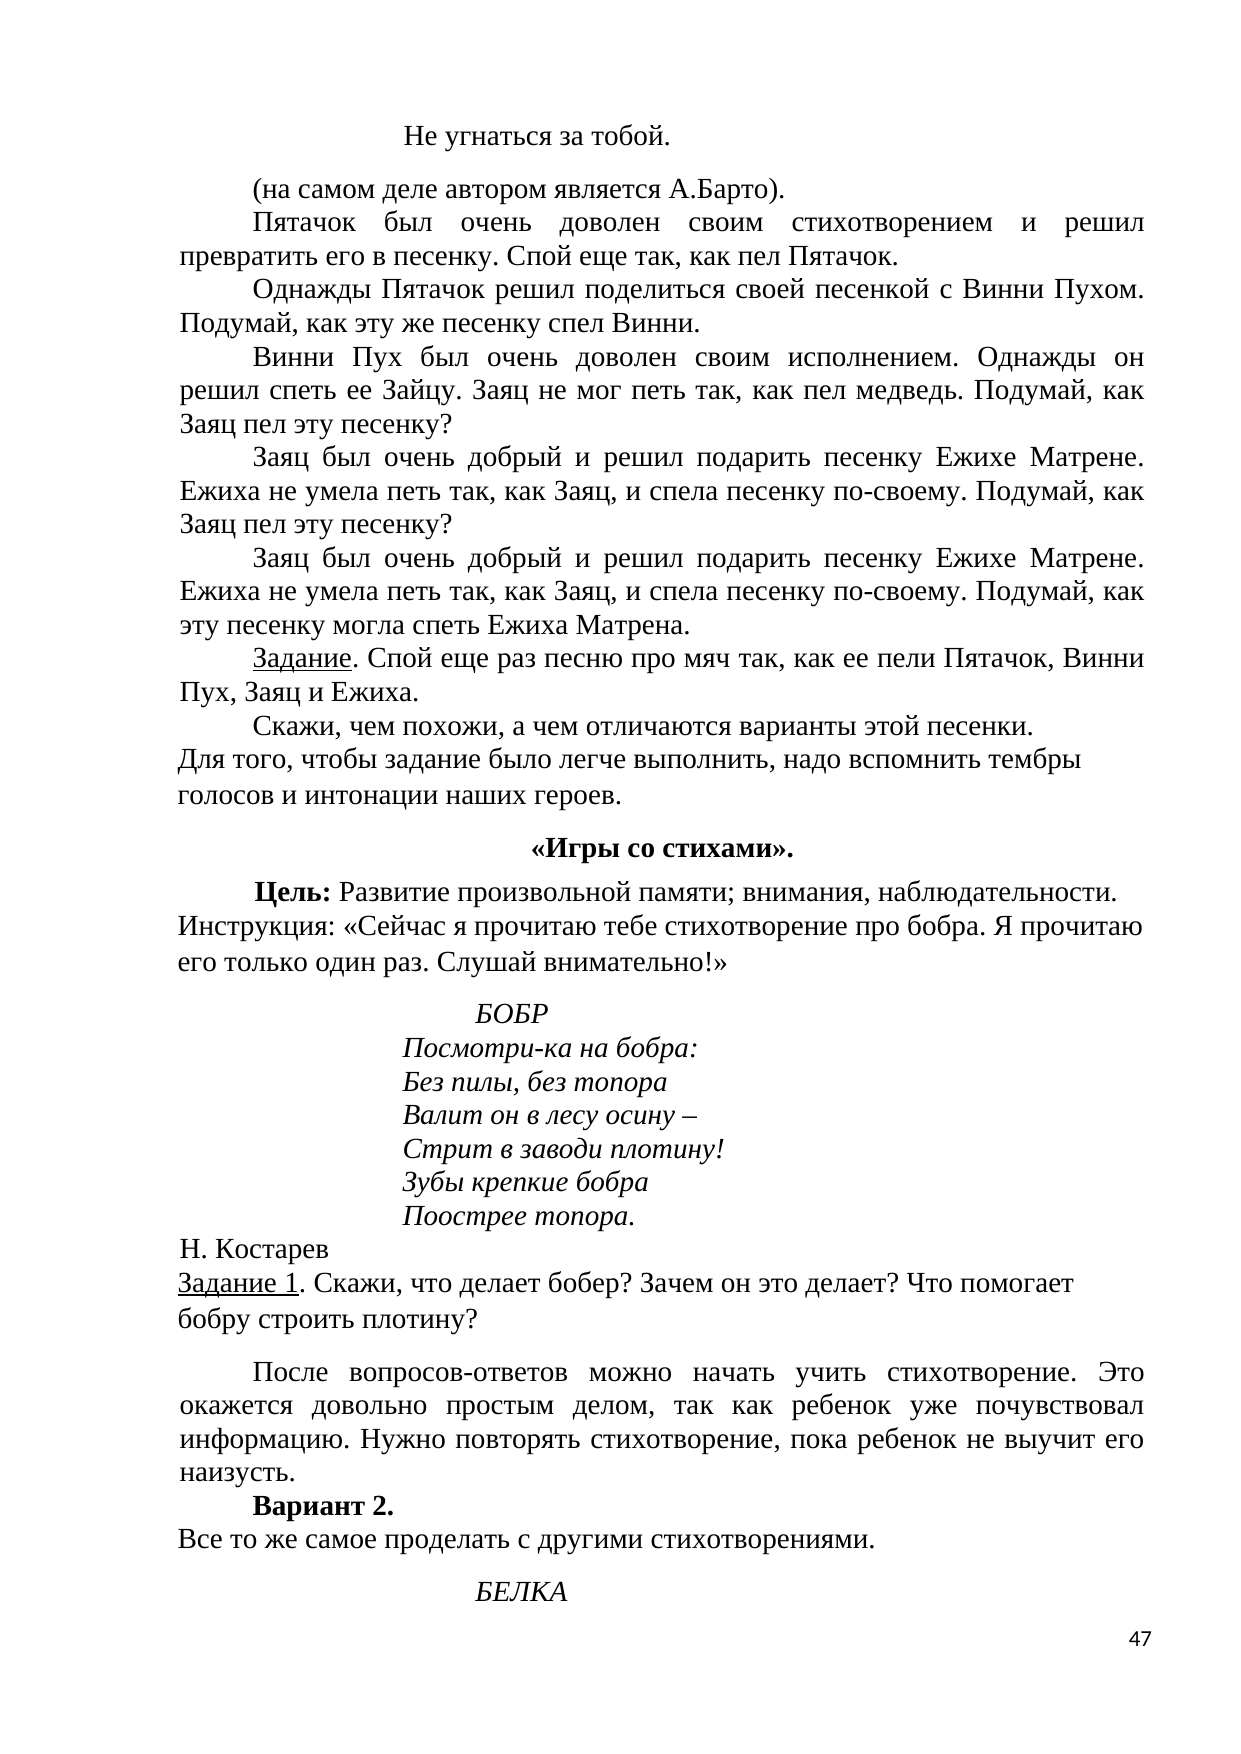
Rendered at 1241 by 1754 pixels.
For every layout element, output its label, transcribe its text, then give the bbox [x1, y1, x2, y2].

text Однажды Пятачок решил поделиться своей песенкой с Винни Пухом. Подумай, как эту же песенку спел Винни. [179, 272, 1145, 339]
text Задание 1. Скажи, что делает бобер? Зачем он это делает? Что помогает бобру строить плотину? [177, 1265, 1152, 1334]
text Винни Пух был очень доволен своим исполнением. Однажды он решил спеть ее Зайцу. Заяц не мог петь так, как пел медведь. Подумай, как Заяц пел эту песенку? [179, 339, 1145, 439]
text Инструкция: «Сейчас я прочитаю тебе стихотворение про бобра. Я прочитаю его только один раз. Слушай внимательно!» [177, 908, 1152, 977]
text Задание. Спой еще раз песню про мяч так, как ее пели Пятачок, Винни Пух, Заяц и Ежиха. [179, 641, 1145, 708]
text БОБР [475, 997, 1145, 1030]
text Скажи, чем похожи, а чем отличаются варианты этой песенки. [179, 708, 1145, 741]
text Поострее топора. [402, 1198, 1145, 1231]
text Посмотри-ка на бобра: [402, 1030, 1145, 1064]
text Для того, чтобы задание было легче выполнить, надо вспомнить тембры голосов и интонации наших героев. [177, 741, 1152, 811]
text Вариант 2. [179, 1488, 1145, 1522]
text (на самом деле автором является А.Барто). [179, 171, 1145, 204]
text Н. Костарев [179, 1231, 1145, 1265]
text Заяц был очень добрый и решил подарить песенку Ежихе Матрене. Ежиха не умела петь так, как Заяц, и спела песенку по-своему. Подумай, как Заяц пел эту песенку? [179, 439, 1145, 540]
text Зубы крепкие бобра [402, 1164, 1145, 1198]
text Заяц был очень добрый и решил подарить песенку Ежихе Матрене. Ежиха не умела петь так, как Заяц, и спела песенку по-своему. Подумай, как эту песенку могла спеть Ежиха Матрена. [179, 540, 1145, 641]
text Валит он в лесу осину – [402, 1097, 1145, 1131]
text БЕЛКА [475, 1574, 1145, 1608]
text «Игры со стихами». [179, 830, 1145, 864]
text Цель: Развитие произвольной памяти; внимания, наблюдательности. [181, 874, 1145, 908]
text Не угнаться за тобой. [177, 118, 1152, 152]
text Пятачок был очень доволен своим стихотворением и решил превратить его в песенку. Спой еще так, как пел Пятачок. [179, 204, 1145, 272]
text Стрит в заводи плотину! [402, 1131, 1145, 1164]
text Все то же самое проделать с другими стихотворениями. [177, 1522, 1152, 1555]
text Без пилы, без топора [402, 1064, 1145, 1097]
text После вопросов-ответов можно начать учить стихотворение. Это окажется довольно простым делом, так как ребенок уже почувствовал информацию. Нужно повторять стихотворение, пока ребенок не выучит его наизусть. [179, 1354, 1145, 1488]
